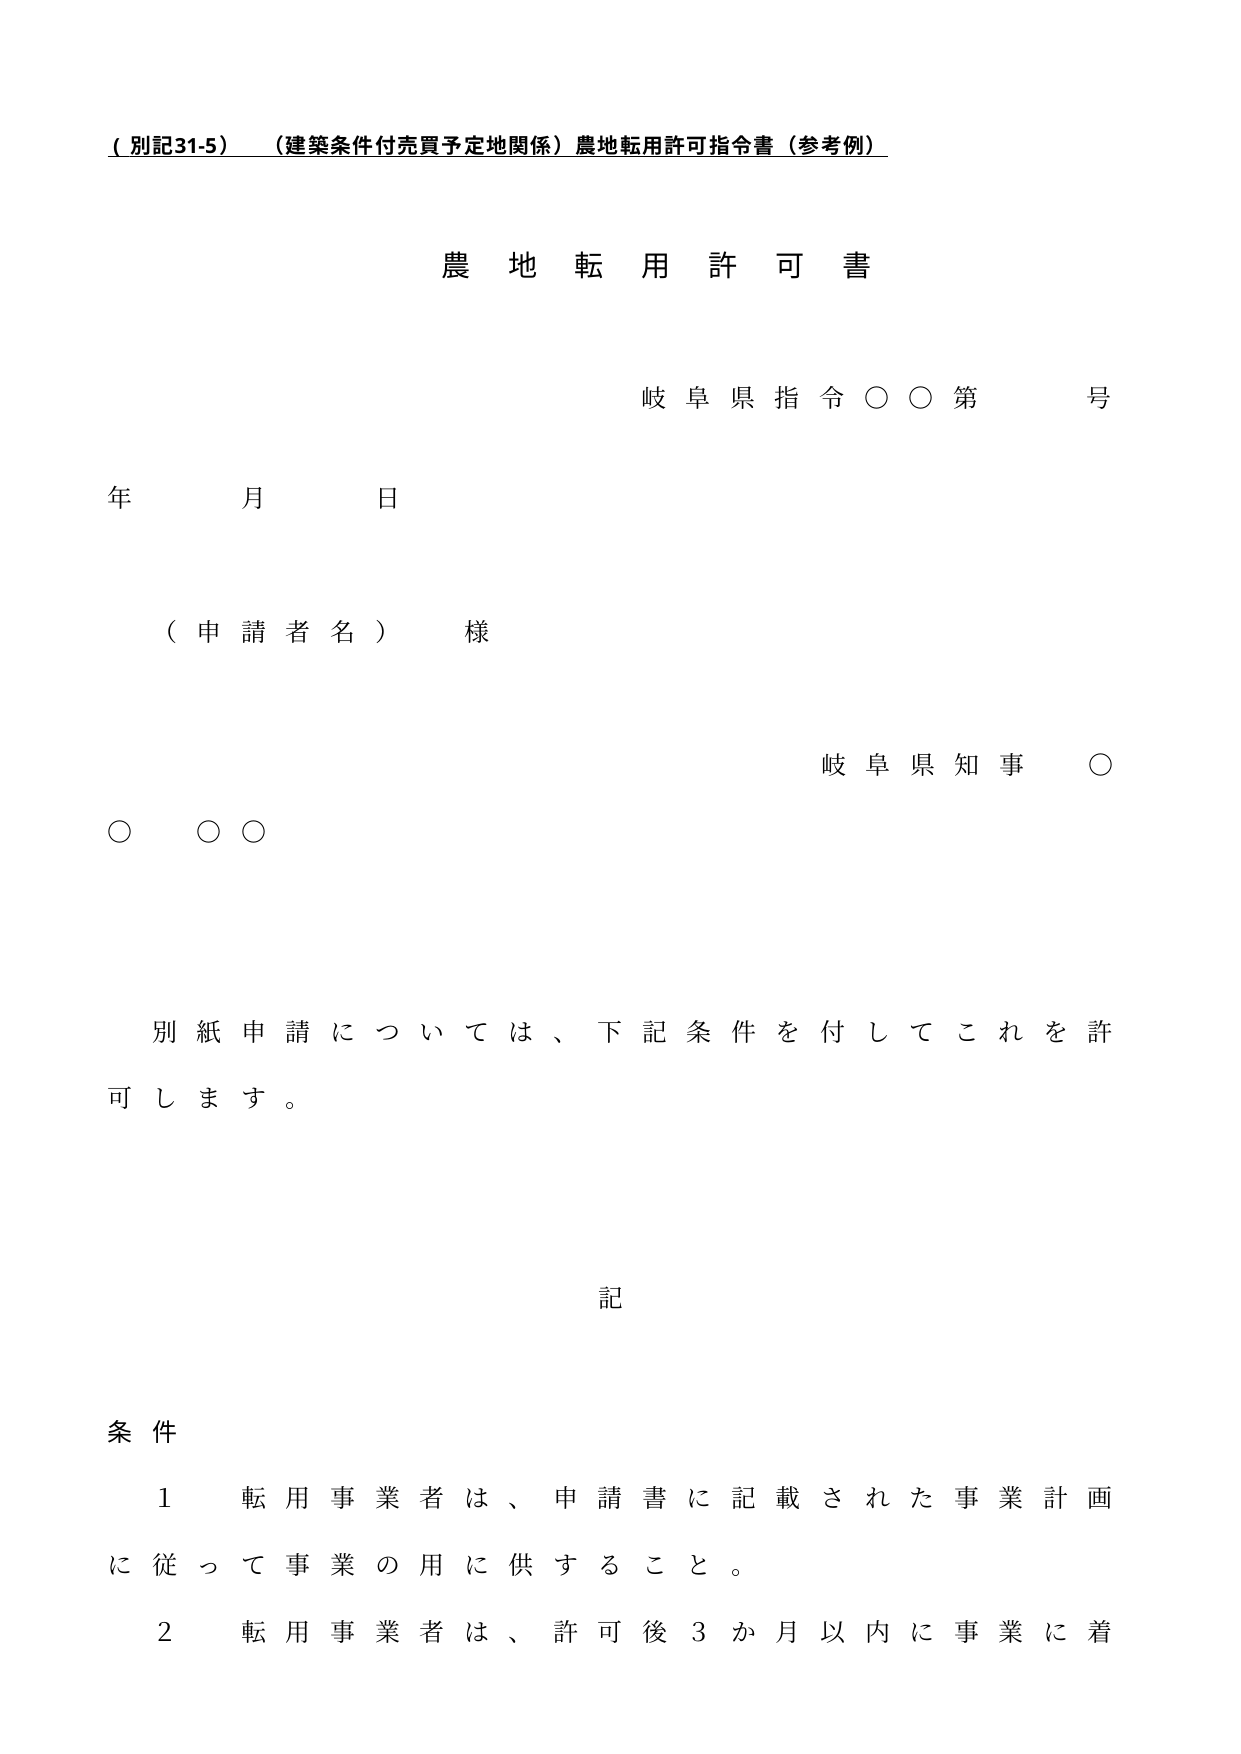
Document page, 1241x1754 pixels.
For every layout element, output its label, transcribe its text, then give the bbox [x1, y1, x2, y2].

text 条件 [107, 1397, 1133, 1464]
text 農 地 転 用 許 可 書 [107, 230, 1133, 297]
text （申請者名） 様 [107, 597, 1133, 664]
text 記 [107, 1264, 1133, 1330]
text 年 月 日 [107, 430, 1133, 530]
text 別紙申請については、下記条件を付してこれを許可します。 [107, 997, 1133, 1130]
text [107, 1597, 1133, 1664]
text 岐阜県知事 〇〇 〇〇 [107, 730, 1133, 864]
text (別記31-5） （建築条件付売買予定地関係）農地転用許可指令書（参考例） [107, 128, 1133, 162]
text １ 転用事業者は、申請書に記載された事業計画に従って事業の用に供すること。 [107, 1464, 1133, 1597]
text 岐阜県指令〇〇第 号 [107, 364, 1133, 430]
